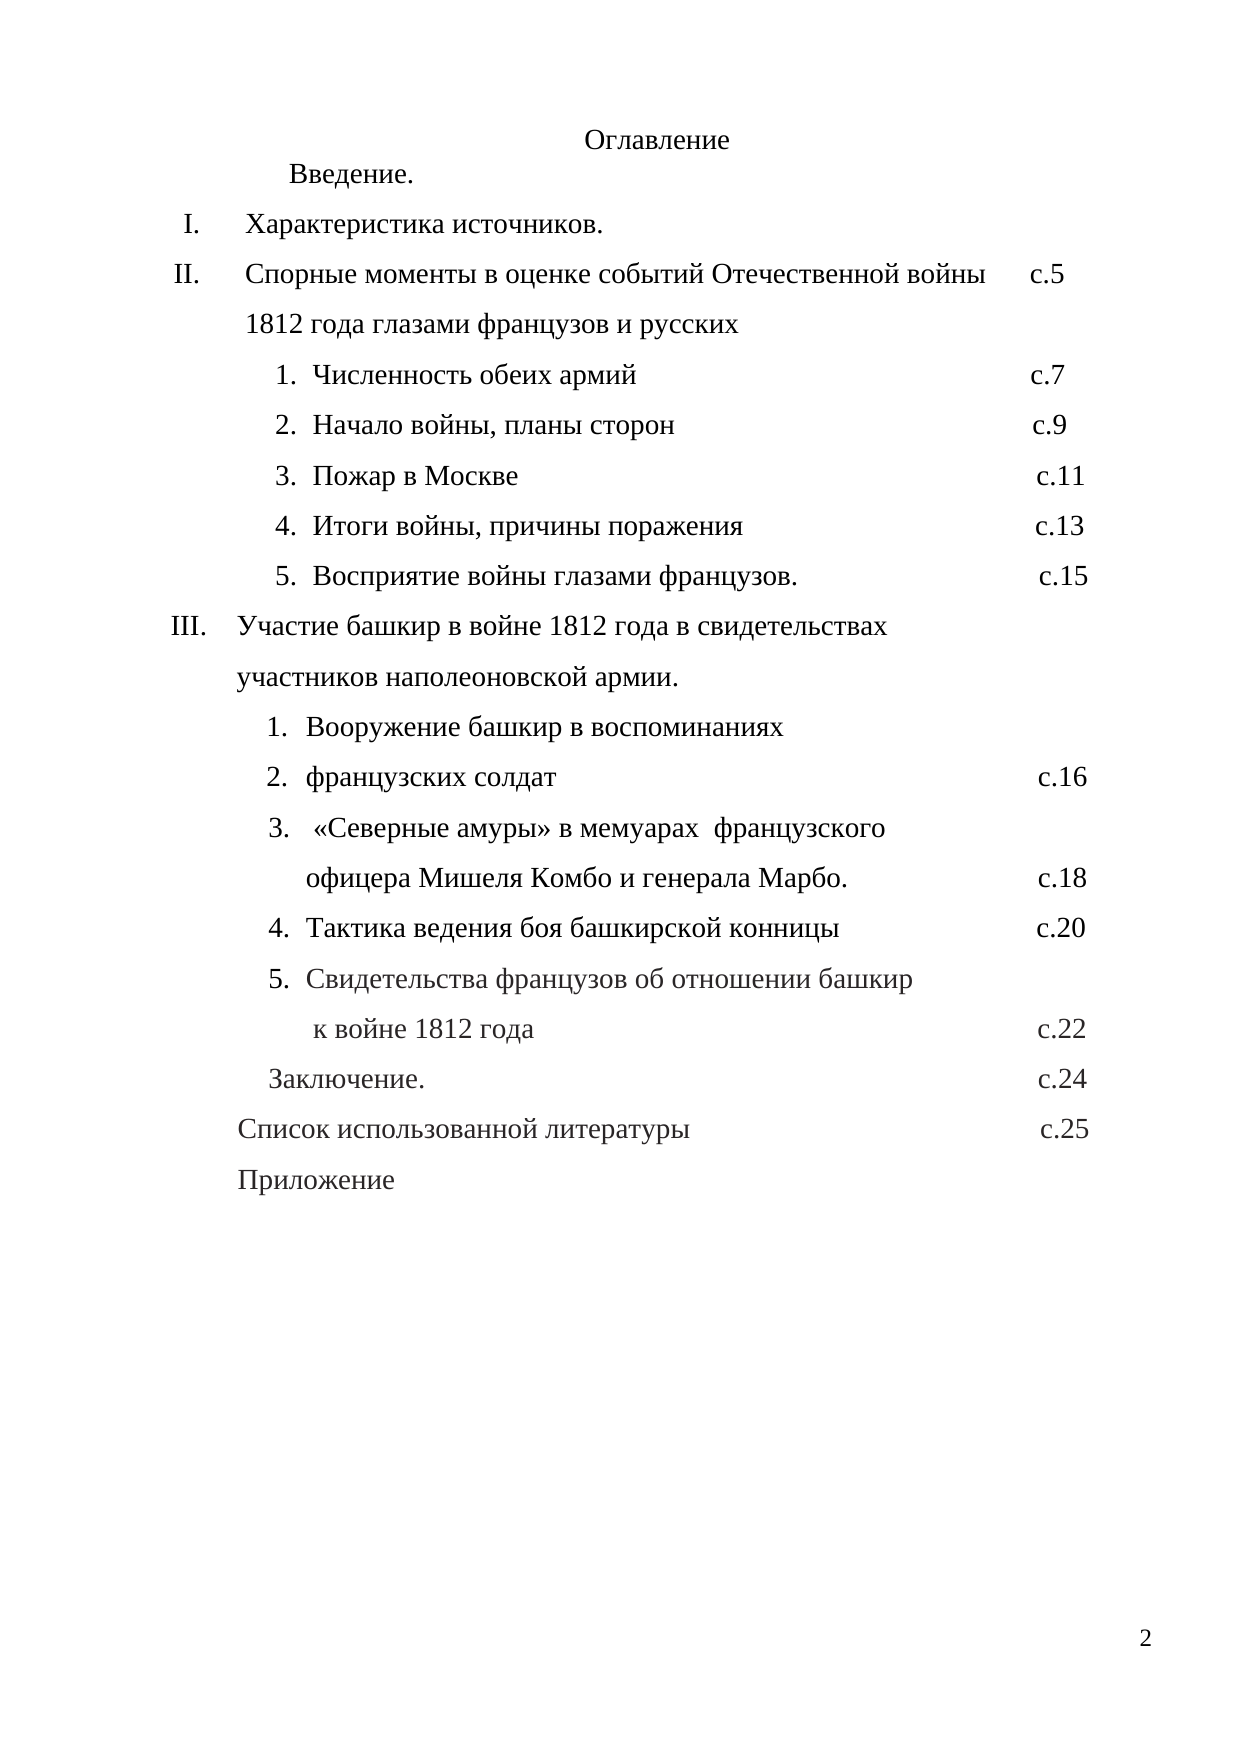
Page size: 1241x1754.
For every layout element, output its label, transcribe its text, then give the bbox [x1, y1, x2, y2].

list к войне 1812 года с.22 [306, 1011, 1152, 1044]
text Оглавление [162, 122, 1152, 156]
list Заключение. с.24 [268, 1061, 1152, 1095]
list Характеристика источников. [200, 206, 1152, 239]
list Пожар в Москве с.11 [275, 458, 1152, 491]
list французских солдат с.16 [266, 759, 1152, 793]
list «Северные амуры» в мемуарах французского [268, 810, 1152, 843]
list офицера Мишеля Комбо и генерала Марбо. с.18 [306, 860, 1152, 894]
list Тактика ведения боя башкирской конницы с.20 [268, 910, 1152, 944]
list 1812 года глазами французов и русских [237, 307, 1152, 340]
list Вооружение башкир в воспоминаниях [266, 709, 1152, 743]
list Восприятие войны глазами французов. с.15 [275, 558, 1152, 592]
list участников наполеоновской армии. [236, 659, 1152, 692]
list Численность обеих армий с.7 [275, 357, 1152, 391]
list Свидетельства французов об отношении башкир [268, 961, 1152, 994]
list Участие башкир в войне 1812 года в свидетельствах [207, 608, 1152, 642]
text Введение. [200, 156, 1152, 189]
list Начало войны, планы сторон с.9 [275, 407, 1152, 441]
list Итоги войны, причины поражения с.13 [275, 508, 1152, 541]
list Список использованной литературы с.25 [237, 1112, 1152, 1145]
list Спорные моменты в оценке событий Отечественной войны с.5 [200, 256, 1152, 290]
list Приложение [237, 1162, 1152, 1196]
